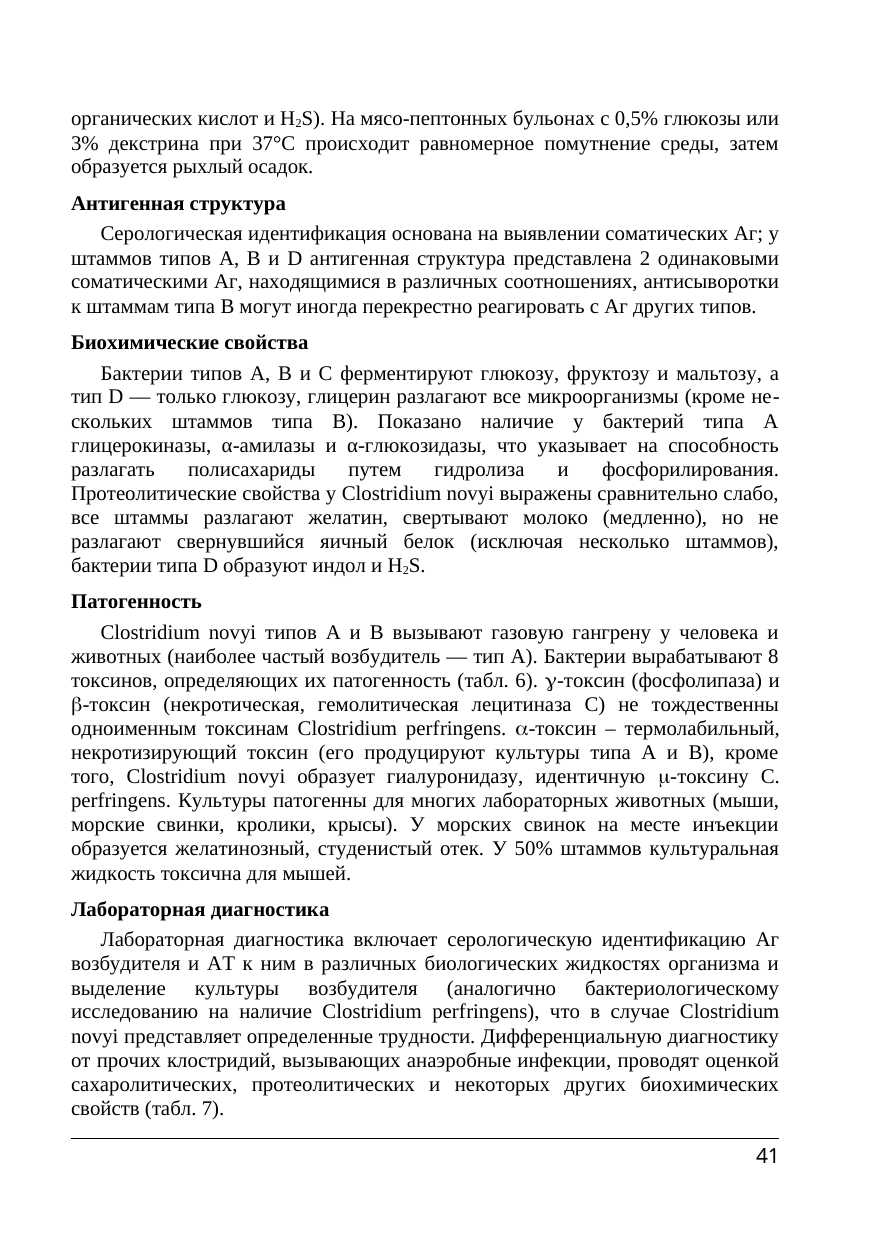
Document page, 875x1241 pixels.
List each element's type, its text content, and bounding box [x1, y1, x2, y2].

text Бактерии типов А, В и С ферментируют глюкозу, фруктозу и мальтозу, а тип D — только глюкозу, глицерин разлагают все микроорганизмы (кроме нескольких штаммов типа В). Показано наличие у бактерий типа А глицерокиназы, α-амилазы и α-глюкозидазы, что указывает на способность разлагать полисахариды путем гидролиза и фосфорилирования. Протеолитические свойства у Clostridium novyi выражены сравнительно слабо, все штаммы разлагают желатин, свертывают молоко (медленно), но не разлагают свернувшийся яичный белок (исключая несколько штаммов), бактерии типа D образуют индол и H2S. [71, 360, 779, 577]
text Серологическая идентификация основана на выявлении соматических Аг; у штаммов типов А, В и D антигенная структура представлена 2 одинаковыми соматическими Аг, находящимися в различных соотношениях, антисыворотки к штаммам типа В могут иногда перекрестно реагировать с Аг других типов. [71, 221, 779, 318]
subtitle Лабораторная диагностика [71, 897, 779, 921]
subtitle Антигенная структура [71, 191, 779, 215]
text Clostridium novyi типов А и В вызывают газовую гангрену у человека и животных (наиболее частый возбудитель — тип А). Бактерии вырабатывают 8 токсинов, определяющих их патогенность (табл. 6). -токсин (фосфолипаза) и -токсин (некротическая, гемолитическая лецитиназа С) не тождественны одноименным токсинам Clostridium perfringens. -токсин – термолабильный, некротизирующий токсин (его продуцируют культуры типа А и В), кроме того, Clostridium novyi образует гиалуронидазу, идентичную -токсину С. perfringens. Культуры патогенны для многих лабораторных животных (мыши, морские свинки, кролики, крысы). У морских свинок на месте инъекции образуется желатинозный, студенистый отек. У 50% штаммов культуральная жидкость токсична для мышей. [71, 620, 779, 884]
subtitle Биохимические свойства [71, 330, 779, 354]
text Лабораторная диагностика включает серологическую идентификацию Аг возбудителя и AT к ним в различных биологических жидкостях организма и выделение культуры возбудителя (аналогично бактериологическому исследованию на наличие Clostridium perfringens), что в случае Clostridium novyi представляет определенные трудности. Дифференциальную диагностику от прочих клостридий, вызывающих анаэробные инфекции, проводят оценкой сахаролитических, протеолитических и некоторых других биохимических свойств (табл. 7). [71, 927, 779, 1120]
subtitle Патогенность [71, 589, 779, 613]
